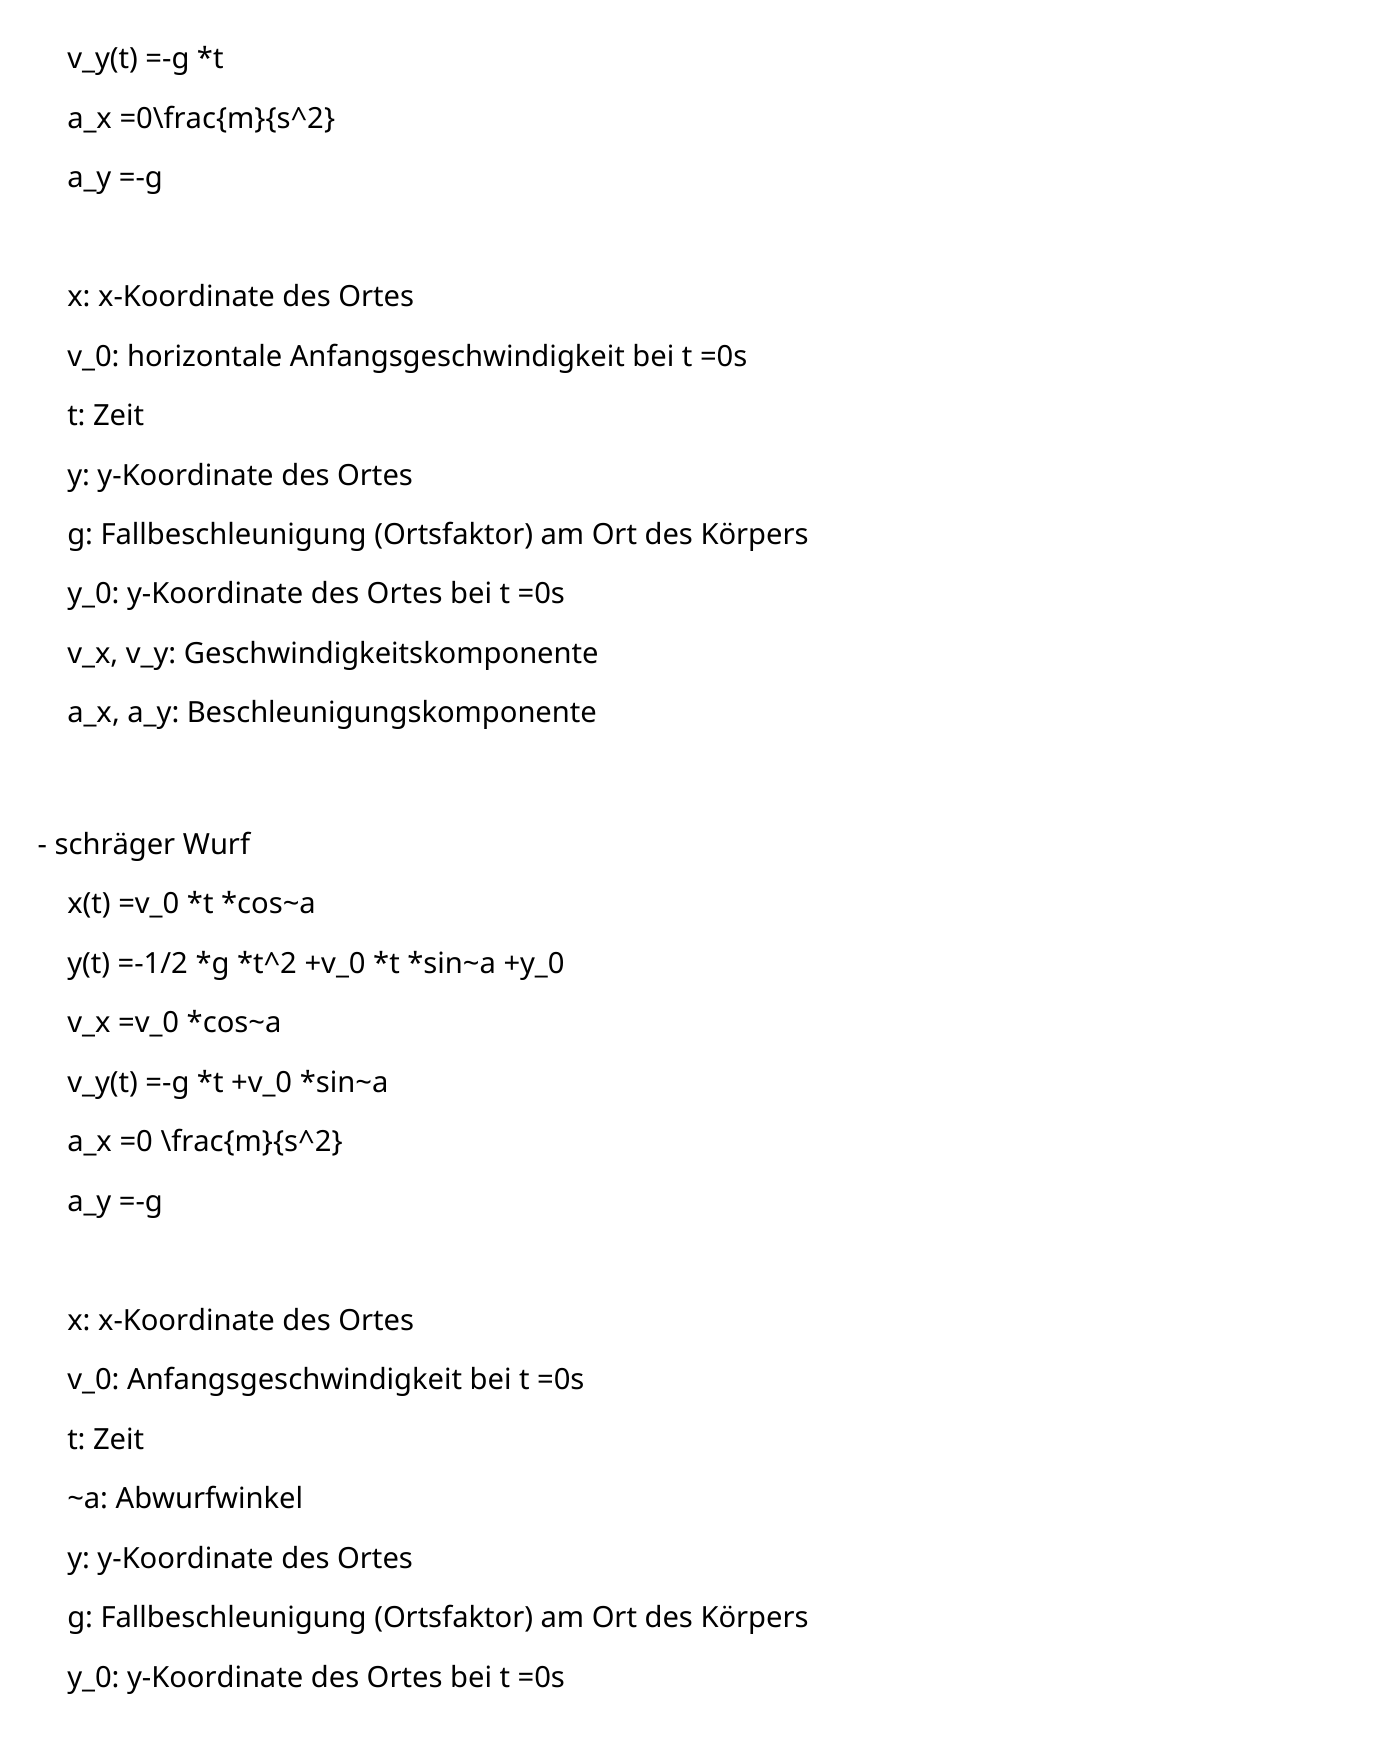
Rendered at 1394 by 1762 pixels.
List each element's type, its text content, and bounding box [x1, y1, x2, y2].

list v_x =v_0 *cos~a [67, 1002, 1356, 1041]
list a_x =0\frac{m}{s^2} [67, 97, 1356, 137]
list y(t) =-1/2 *g *t^2 +v_0 *t *sin~a +y_0 [67, 942, 1356, 982]
list x: x-Koordinate des Ortes v_0: horizontale Anfangsgeschwindigkeit bei t =0s t: Zeit y: y-Koordinate des Ortes g: Fallbeschleunigung (Ortsfaktor) am Ort des Körpers y_0: y-Koordinate des Ortes bei t =0s v_x, v_y: Geschwindigkeitskomponente a_x, a_y: Beschleunigungskomponente [67, 275, 1356, 731]
list a_y =-g [67, 1180, 1356, 1220]
list v_y(t) =-g *t [67, 37, 1356, 77]
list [67, 1299, 1356, 1696]
list - schräger Wurf [37, 823, 1356, 863]
list v_y(t) =-g *t +v_0 *sin~a [67, 1061, 1356, 1101]
list a_y =-g [67, 156, 1356, 196]
list a_x =0 \frac{m}{s^2} [67, 1121, 1356, 1160]
list x(t) =v_0 *t *cos~a [67, 883, 1356, 922]
